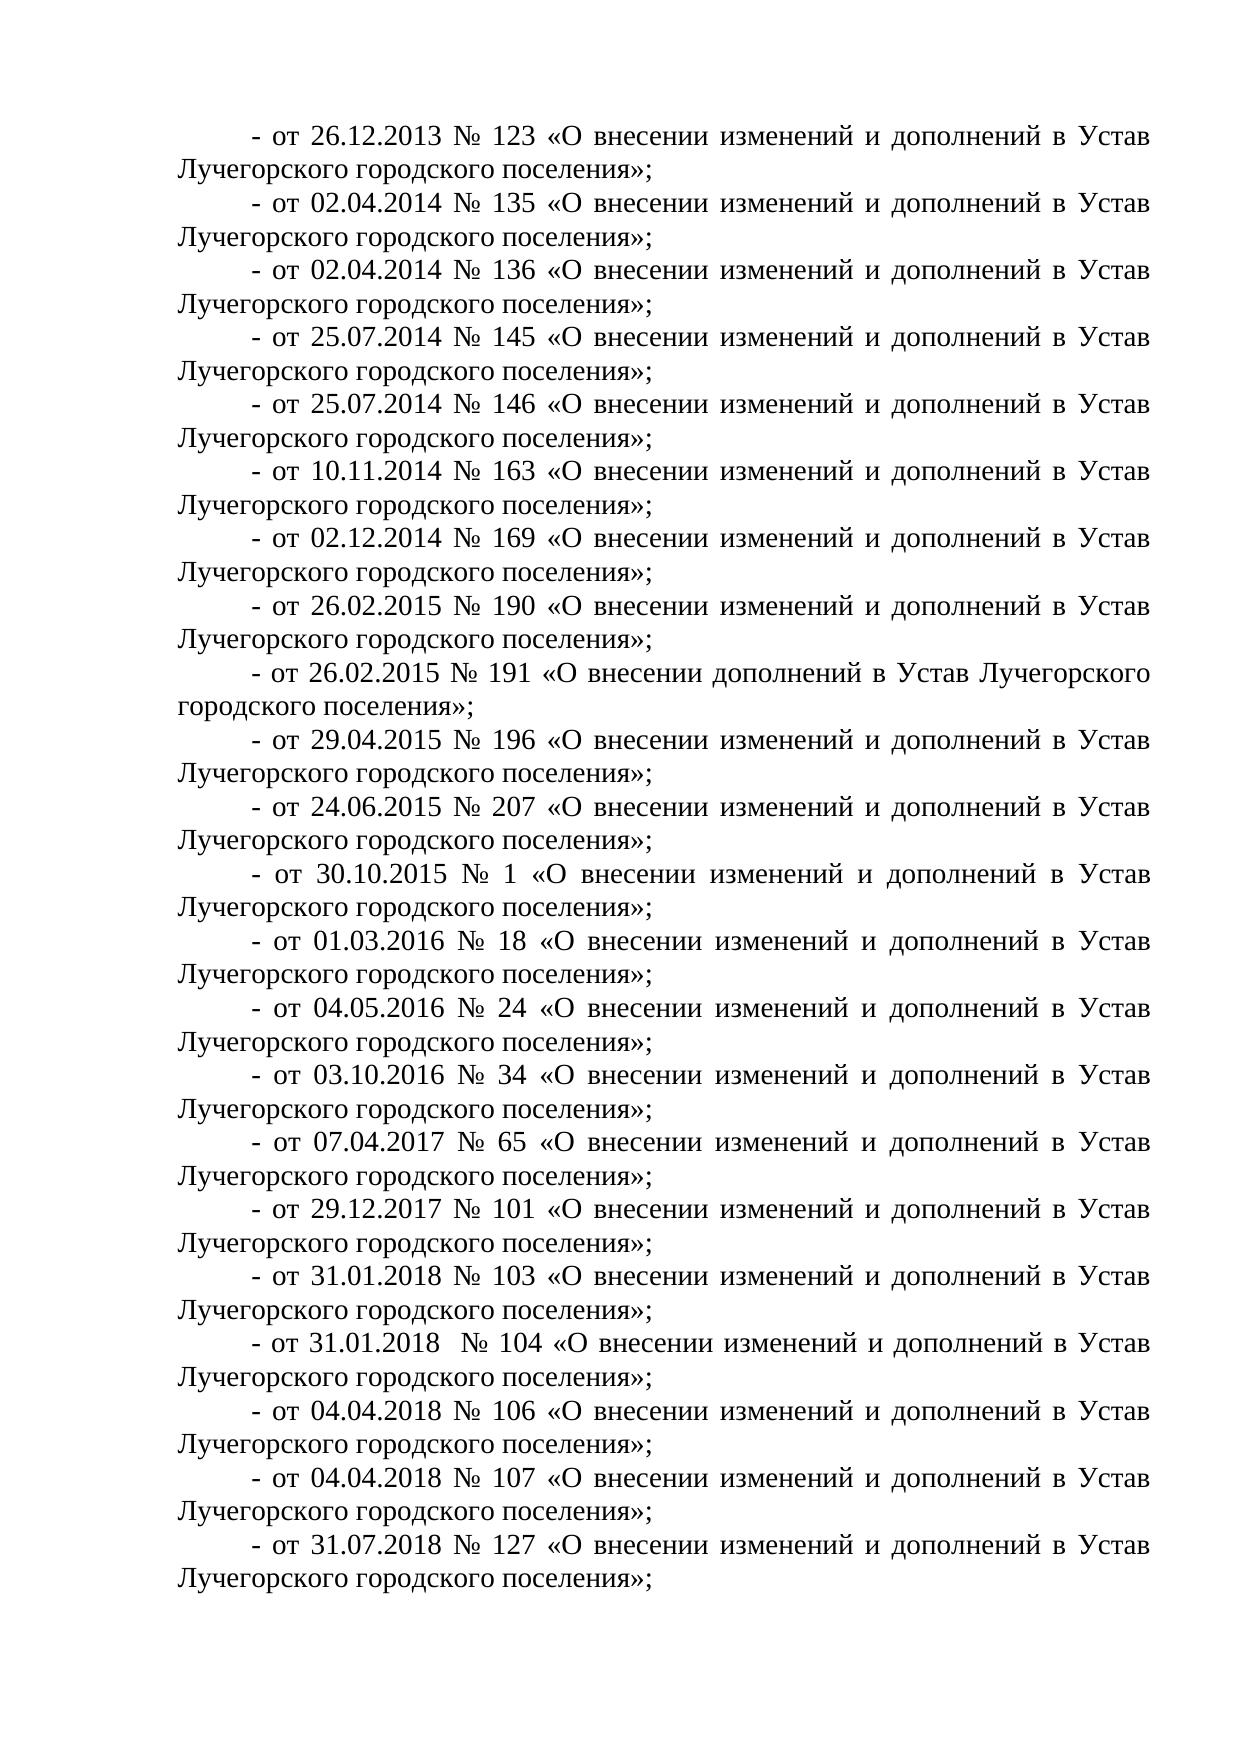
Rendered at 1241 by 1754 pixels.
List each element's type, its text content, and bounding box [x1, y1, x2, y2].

text - от 01.03.2016 № 18 «О внесении изменений и дополнений в Устав Лучегорского городского поселения»; [177, 923, 1152, 990]
text - от 31.07.2018 № 127 «О внесении изменений и дополнений в Устав Лучегорского городского поселения»; [177, 1527, 1152, 1594]
text - от 31.01.2018 № 103 «О внесении изменений и дополнений в Устав Лучегорского городского поселения»; [177, 1258, 1152, 1326]
text - от 31.01.2018 № 104 «О внесении изменений и дополнений в Устав Лучегорского городского поселения»; [177, 1326, 1152, 1393]
text - от 04.05.2016 № 24 «О внесении изменений и дополнений в Устав Лучегорского городского поселения»; [177, 990, 1152, 1057]
text - от 25.07.2014 № 146 «О внесении изменений и дополнений в Устав Лучегорского городского поселения»; [177, 386, 1152, 453]
text - от 04.04.2018 № 106 «О внесении изменений и дополнений в Устав Лучегорского городского поселения»; [177, 1393, 1152, 1460]
text - от 26.02.2015 № 190 «О внесении изменений и дополнений в Устав Лучегорского городского поселения»; [177, 588, 1152, 655]
text - от 04.04.2018 № 107 «О внесении изменений и дополнений в Устав Лучегорского городского поселения»; [177, 1460, 1152, 1527]
text - от 29.04.2015 № 196 «О внесении изменений и дополнений в Устав Лучегорского городского поселения»; [177, 722, 1152, 789]
text - от 10.11.2014 № 163 «О внесении изменений и дополнений в Устав Лучегорского городского поселения»; [177, 453, 1152, 521]
text - от 26.12.2013 № 123 «О внесении изменений и дополнений в Устав Лучегорского городского поселения»; [177, 118, 1152, 185]
text - от 02.04.2014 № 136 «О внесении изменений и дополнений в Устав Лучегорского городского поселения»; [177, 252, 1152, 319]
text - от 26.02.2015 № 191 «О внесении дополнений в Устав Лучегорского городского поселения»; [177, 655, 1152, 722]
text - от 02.04.2014 № 135 «О внесении изменений и дополнений в Устав Лучегорского городского поселения»; [177, 185, 1152, 252]
text - от 07.04.2017 № 65 «О внесении изменений и дополнений в Устав Лучегорского городского поселения»; [177, 1124, 1152, 1191]
text - от 24.06.2015 № 207 «О внесении изменений и дополнений в Устав Лучегорского городского поселения»; [177, 789, 1152, 856]
text - от 25.07.2014 № 145 «О внесении изменений и дополнений в Устав Лучегорского городского поселения»; [177, 319, 1152, 386]
text - от 29.12.2017 № 101 «О внесении изменений и дополнений в Устав Лучегорского городского поселения»; [177, 1191, 1152, 1258]
text - от 03.10.2016 № 34 «О внесении изменений и дополнений в Устав Лучегорского городского поселения»; [177, 1057, 1152, 1124]
text - от 02.12.2014 № 169 «О внесении изменений и дополнений в Устав Лучегорского городского поселения»; [177, 521, 1152, 588]
text - от 30.10.2015 № 1 «О внесении изменений и дополнений в Устав Лучегорского городского поселения»; [177, 856, 1152, 923]
